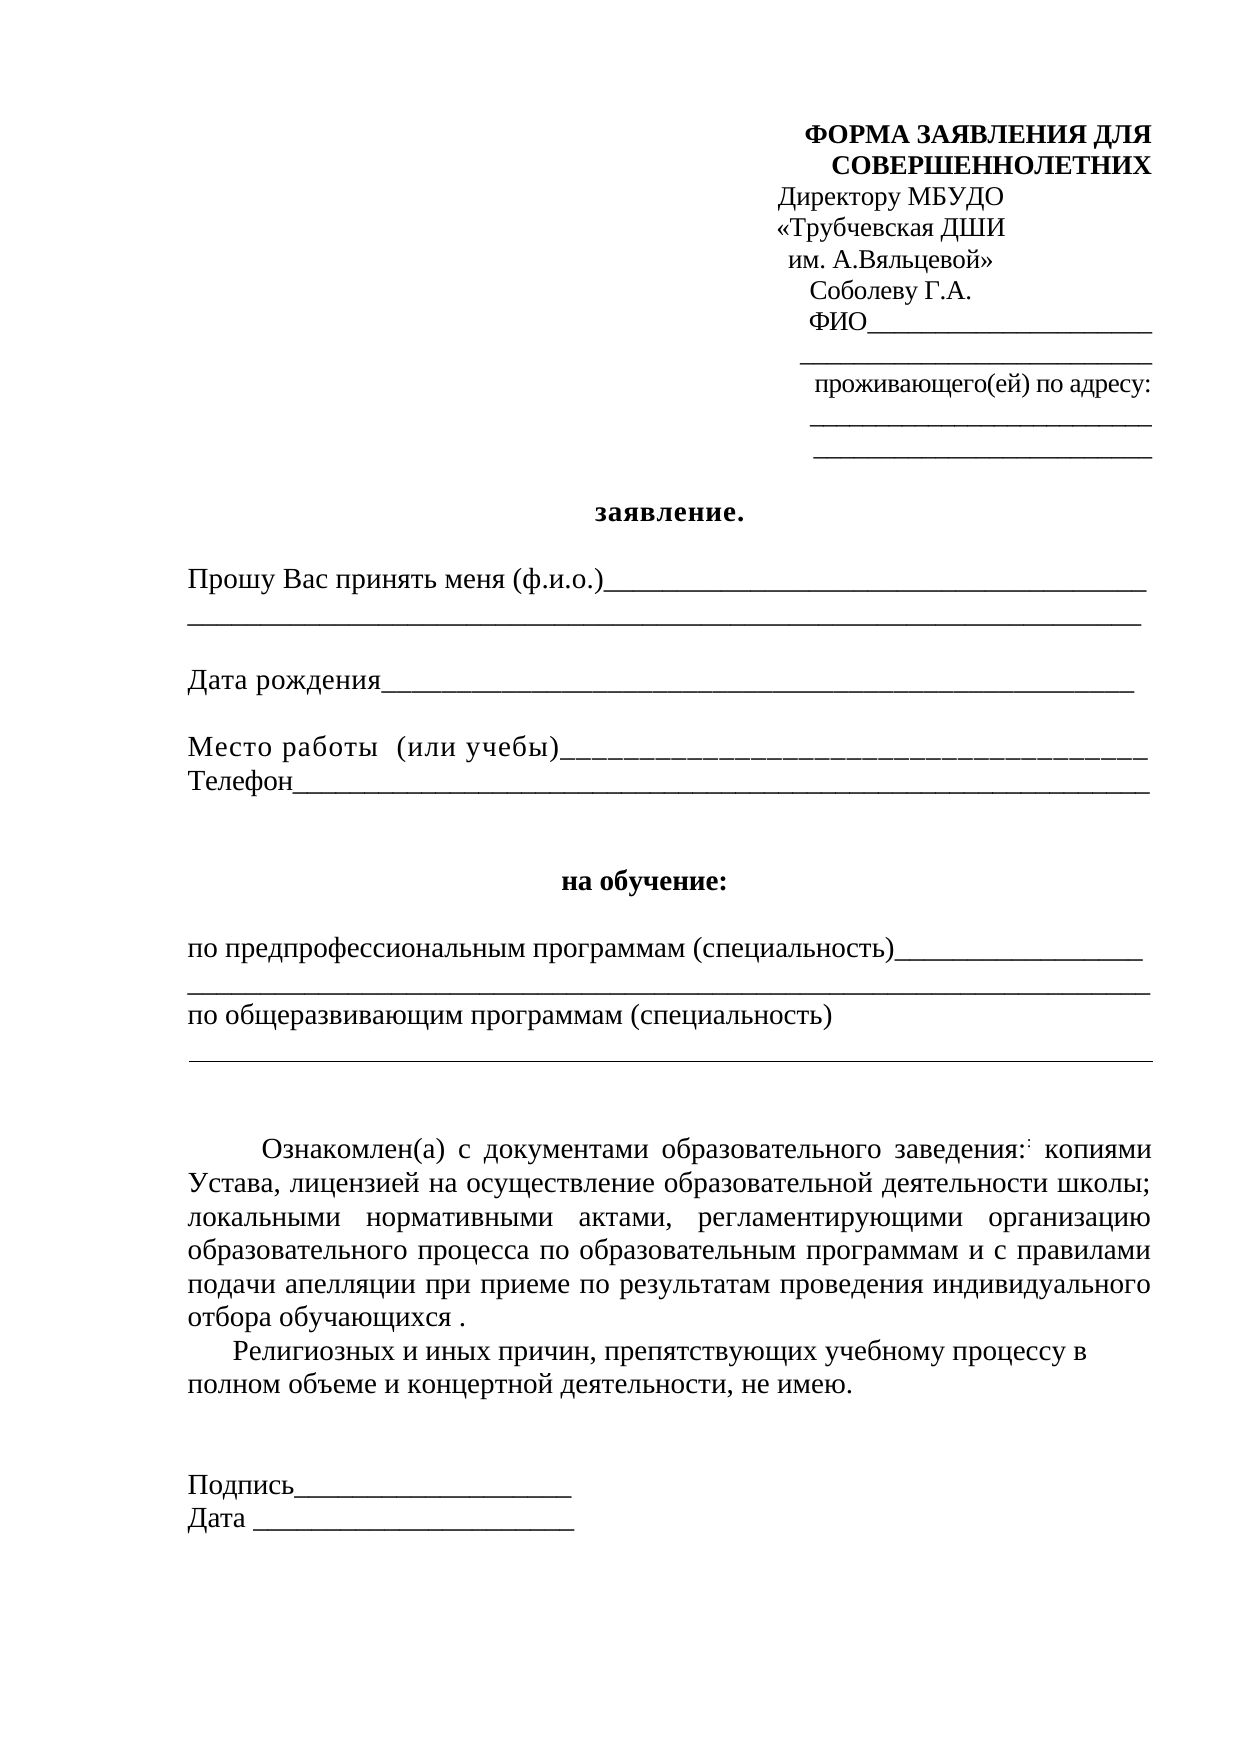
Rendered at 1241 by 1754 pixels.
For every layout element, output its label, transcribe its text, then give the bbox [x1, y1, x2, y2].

text по общеразвивающим программам (специальность) [187, 997, 1152, 1031]
text им. А.Вяльцевой» [556, 243, 1152, 274]
text __________________________ [187, 398, 1152, 429]
text __________________________ [187, 336, 1152, 367]
text Дата ______________________ [187, 1501, 1152, 1534]
text __________________________________________________________________ [187, 964, 1152, 997]
text ФОРМА ЗАЯВЛЕНИЯ ДЛЯ СОВЕРШЕННОЛЕТНИХ [630, 118, 1152, 180]
text ФИО_____________________ [187, 305, 1152, 336]
text _________________________________________________________________ [187, 595, 1152, 628]
text Религиозных и иных причин, препятствующих учебному процессу в полном объеме и концертной деятельности, не имею. [187, 1333, 1152, 1400]
text Дата рождения__________________________________________________ [187, 662, 1152, 696]
text «Трубчевская ДШИ [556, 212, 1152, 243]
text на обучение: [187, 863, 1152, 897]
text Телефон____________________________________________________________ [187, 763, 1152, 796]
text _________________________ [187, 429, 1152, 461]
text Соболеву Г.А. [556, 274, 1152, 305]
text Место работы (или учебы)_____________________________________ [187, 729, 1152, 763]
text заявление. [187, 494, 1152, 528]
text по предпрофессиональным программам (специальность)_________________ [187, 930, 1152, 964]
text Прошу Вас принять меня (ф.и.о.)_____________________________________ [187, 561, 1152, 595]
text Подпись___________________ [187, 1467, 1152, 1501]
text Директору МБУДО [630, 180, 1152, 212]
text проживающего(ей) по адресу: [187, 367, 1152, 398]
text Ознакомлен(а) с документами образовательного заведения:: копиями Устава, лицензией на осуществление образовательной деятельности школы; локальными нормативными актами, регламентирующими организацию образовательного процесса по образовательным программам и с правилами подачи апелляции при приеме по результатам проведения индивидуального отбора обучающихся . [187, 1132, 1152, 1333]
